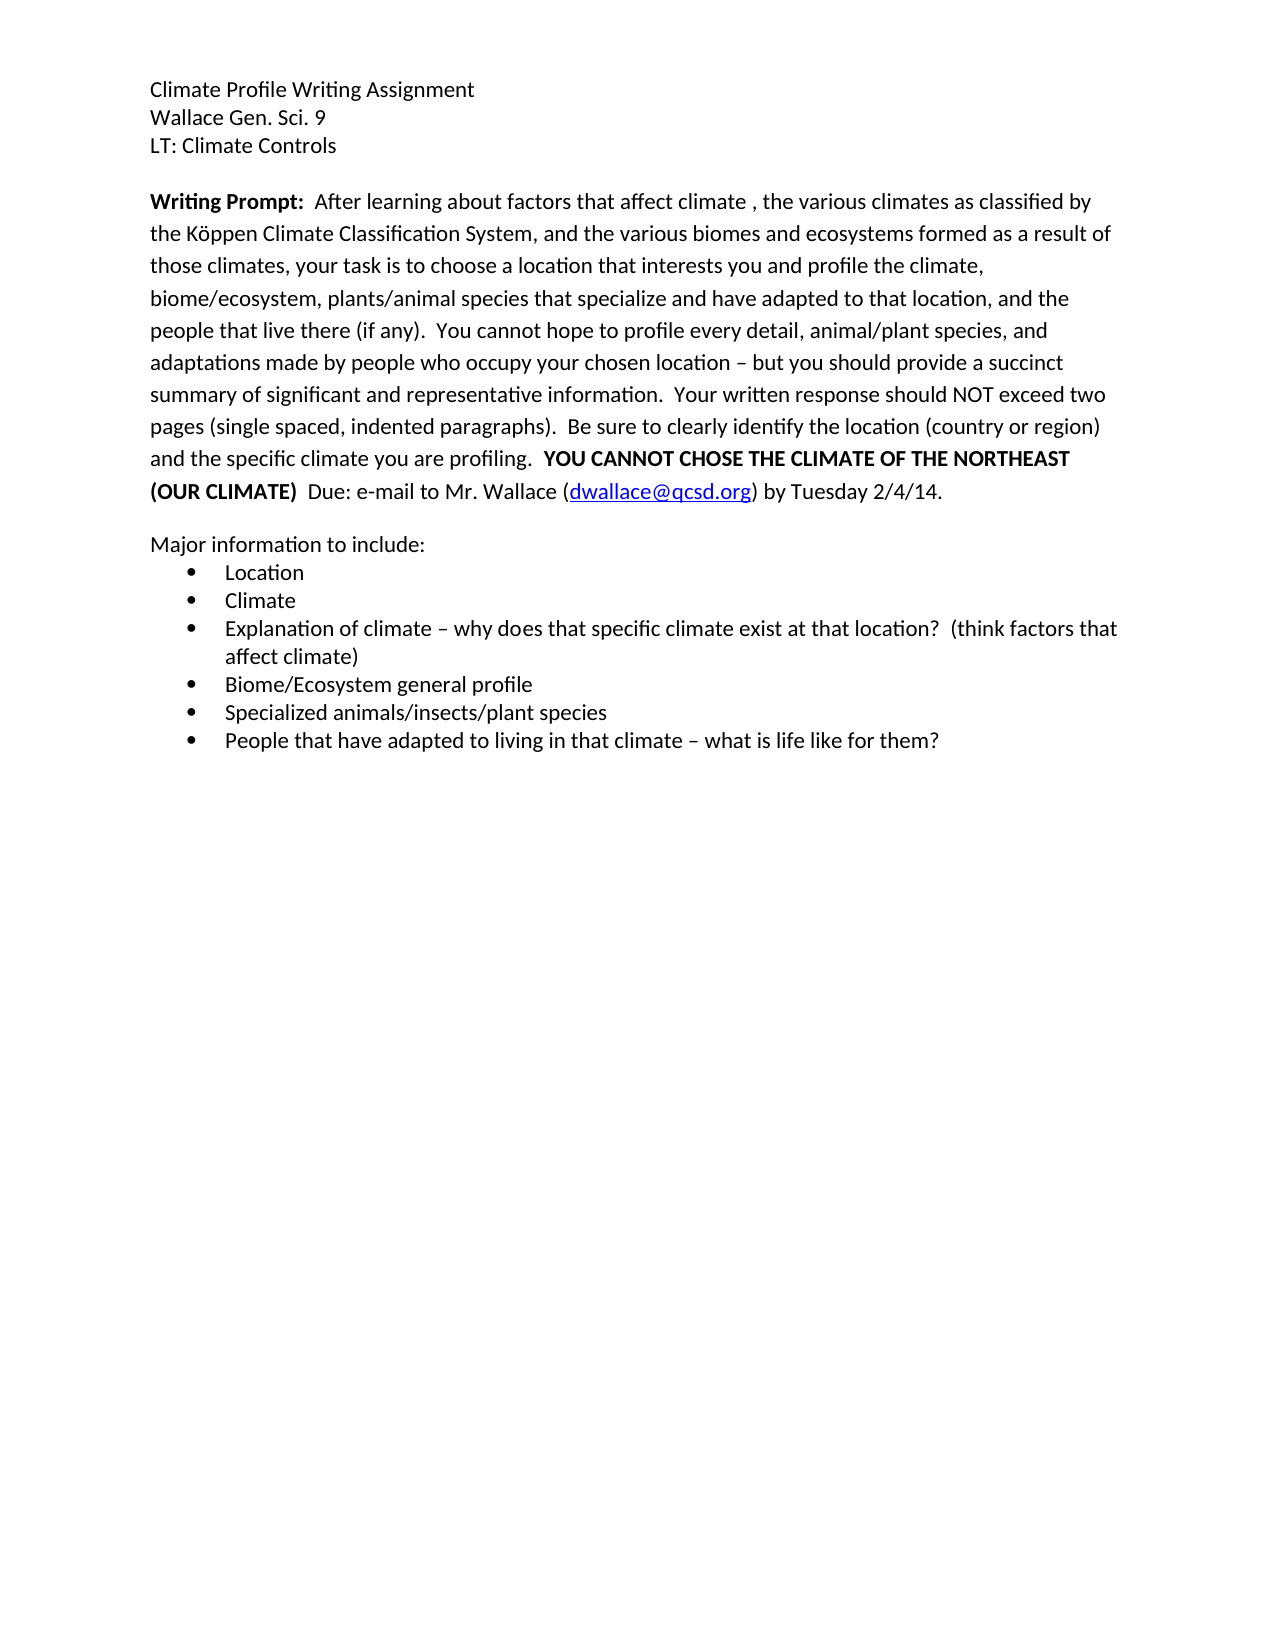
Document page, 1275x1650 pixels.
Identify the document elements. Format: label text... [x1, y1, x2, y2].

list Specialized animals/insects/plant species [187, 698, 1125, 726]
list Location [187, 558, 1125, 586]
text Major information to include: [150, 530, 1125, 558]
list Explanation of climate – why does that specific climate exist at that location? (think factors that affect climate) [187, 614, 1125, 670]
list People that have adapted to living in that climate – what is life like for them? [187, 726, 1125, 754]
list Biome/Ecosystem general profile [187, 670, 1125, 698]
list Climate [187, 586, 1125, 614]
text Writing Prompt: After learning about factors that affect climate , the various climates as classified by the Köppen Climate Classification System, and the various biomes and ecosystems formed as a result of those climates, your task is to choose a location that interests you and profile the climate, biome/ecosystem, plants/animal species that specialize and have adapted to that location, and the people that live there (if any). You cannot hope to profile every detail, animal/plant species, and adaptations made by people who occupy your chosen location – but you should provide a succinct summary of significant and representative information. Your written response should NOT exceed two pages (single spaced, indented paragraphs). Be sure to clearly identify the location (country or region) and the specific climate you are profiling. YOU CANNOT CHOSE THE CLIMATE OF THE NORTHEAST (OUR CLIMATE) Due: e-mail to Mr. Wallace (dwallace@qcsd.org) by Tuesday 2/4/14. [150, 187, 1125, 505]
